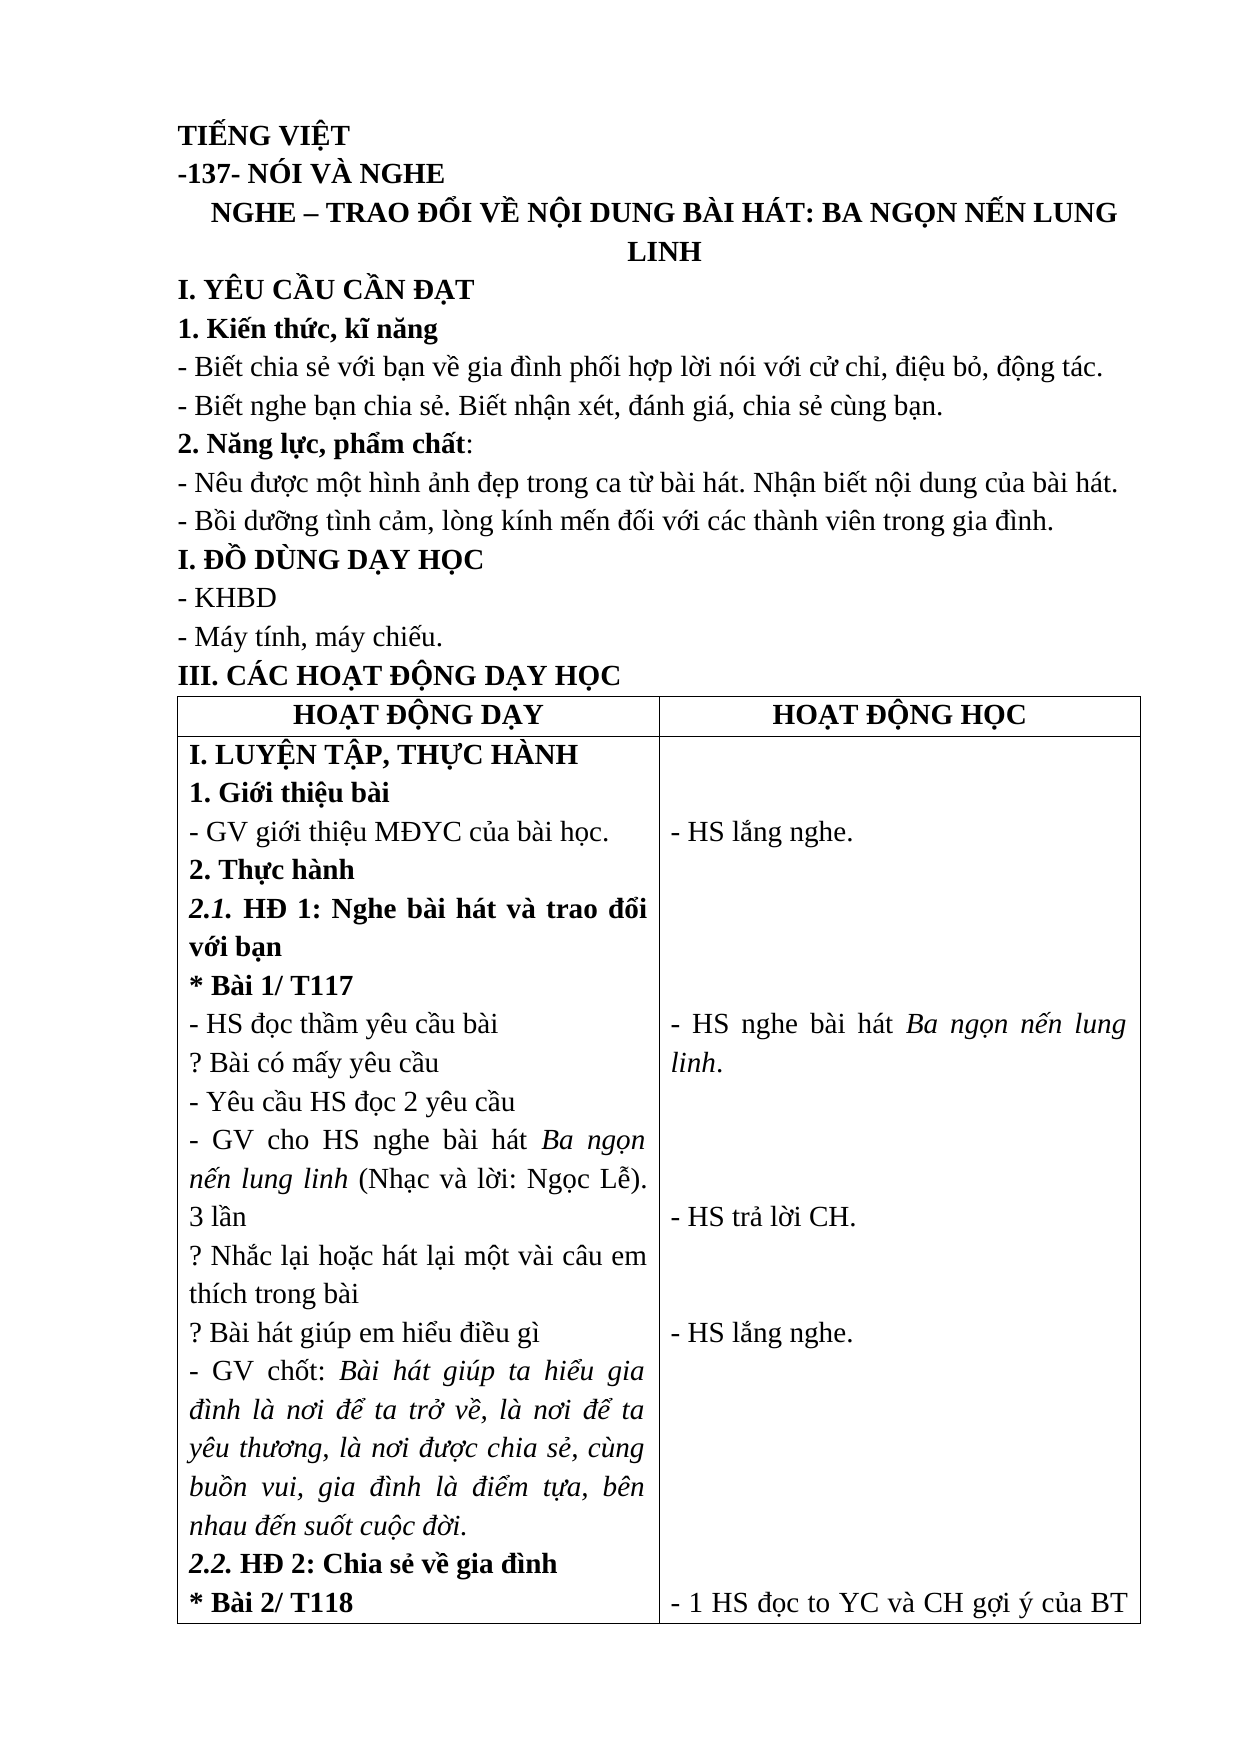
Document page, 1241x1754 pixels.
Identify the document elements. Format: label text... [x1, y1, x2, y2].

text 2. Năng lực, phẩm chất: [177, 426, 1152, 460]
text -137- NÓI VÀ NGHE [177, 157, 1152, 190]
text - Biết nghe bạn chia sẻ. Biết nhận xét, đánh giá, chia sẻ cùng bạn. [177, 388, 1152, 421]
text I. ĐỒ DÙNG DẠY HỌC [177, 542, 1152, 576]
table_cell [178, 737, 659, 1623]
text NGHE – TRAO ĐỔI VỀ NỘI DUNG BÀI HÁT: BA NGỌN NẾN LUNG LINH [177, 195, 1152, 267]
table_header HOẠT ĐỘNG HỌC [660, 697, 1140, 736]
text I. YÊU CẦU CẦN ĐẠT [177, 272, 1152, 306]
table_header HOẠT ĐỘNG DẠY [178, 697, 659, 736]
text - Biết chia sẻ với bạn về gia đình phối hợp lời nói với cử chỉ, điệu bỏ, động tác. [177, 349, 1152, 383]
text - Bồi dưỡng tình cảm, lòng kính mến đối với các thành viên trong gia đình. [177, 503, 1152, 537]
text TIẾNG VIỆT [177, 118, 1152, 152]
text 1. Kiến thức, kĩ năng [177, 311, 1152, 344]
text - Nêu được một hình ảnh đẹp trong ca từ bài hát. Nhận biết nội dung của bài hát. [177, 465, 1152, 498]
text - Máy tính, máy chiếu. [177, 619, 1152, 653]
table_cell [660, 737, 1140, 1623]
text - KHBD [177, 581, 1152, 614]
text III. CÁC HOẠT ĐỘNG DẠY HỌC [177, 658, 1152, 691]
